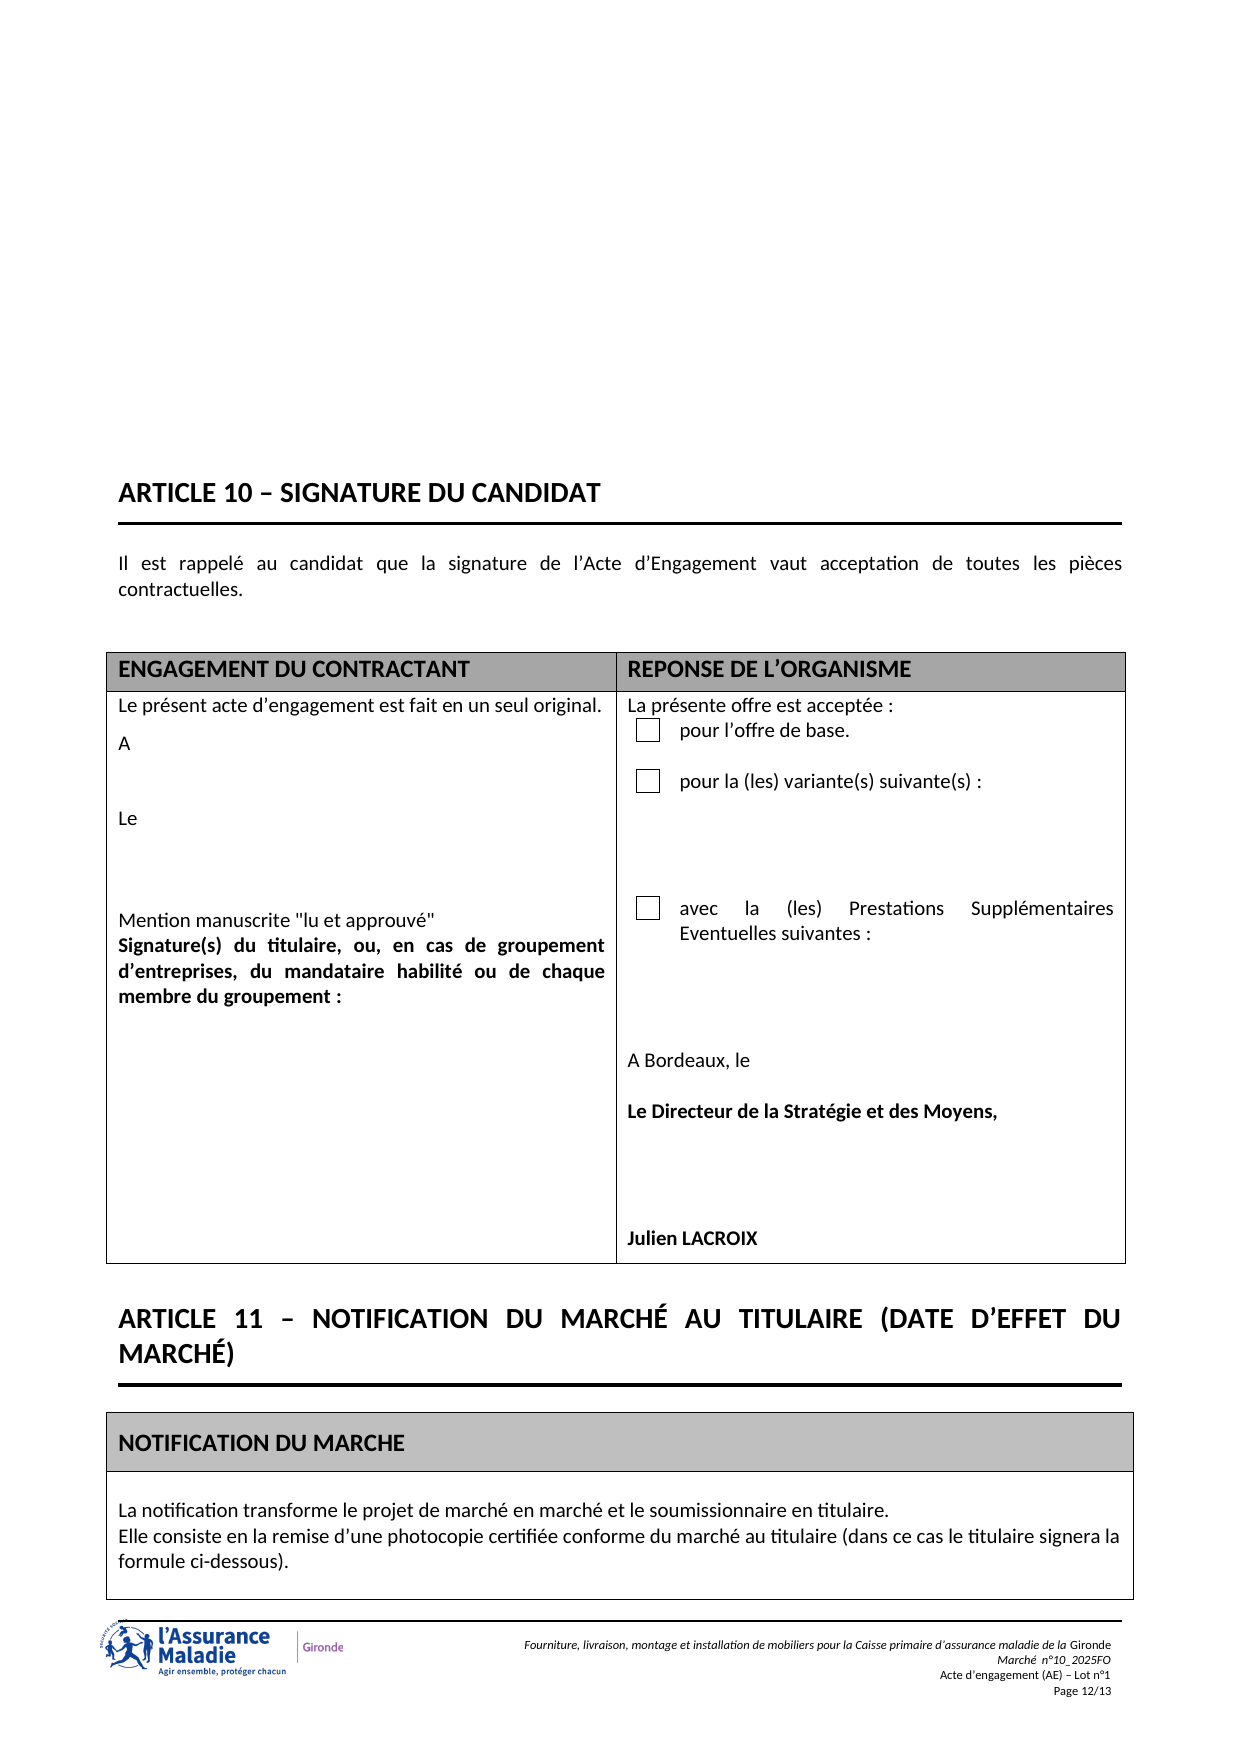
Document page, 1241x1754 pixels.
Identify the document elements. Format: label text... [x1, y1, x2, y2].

text Article 10 – signature du candidat [118, 474, 1122, 522]
text Article 11 – Notification du marché au Titulaire (date d’effet du marché) [118, 1300, 1122, 1383]
table_header NOTIFICATION DU MARCHE [107, 1413, 1133, 1471]
table_cell La présente offre est acceptée : pour l’offre de base. pour la (les) variante(s) suivante(s) : avec la (les) Prestations Supplémentaires Eventuelles suivantes : A Bordeaux, le Le Directeur de la Stratégie et des Moyens, Julien LACROIX [617, 692, 1125, 1263]
table_header ENGAGEMENT DU CONTRACTANT [107, 653, 616, 691]
table_cell La notification transforme le projet de marché en marché et le soumissionnaire en titulaire. Elle consiste en la remise d’une photocopie certifiée conforme du marché au titulaire (dans ce cas le titulaire signera la formule ci-dessous). [107, 1472, 1133, 1599]
text Il est rappelé au candidat que la signature de l’Acte d’Engagement vaut acceptation de toutes les pièces contractuelles. [118, 551, 1122, 601]
picture [99, 1619, 344, 1676]
table_header REPONSE DE L’ORGANISME [617, 653, 1125, 691]
table_cell Le présent acte d’engagement est fait en un seul original. A Le Mention manuscrite "lu et approuvé" Signature(s) du titulaire, ou, en cas de groupement d’entreprises, du mandataire habilité ou de chaque membre du groupement : [107, 692, 616, 1263]
